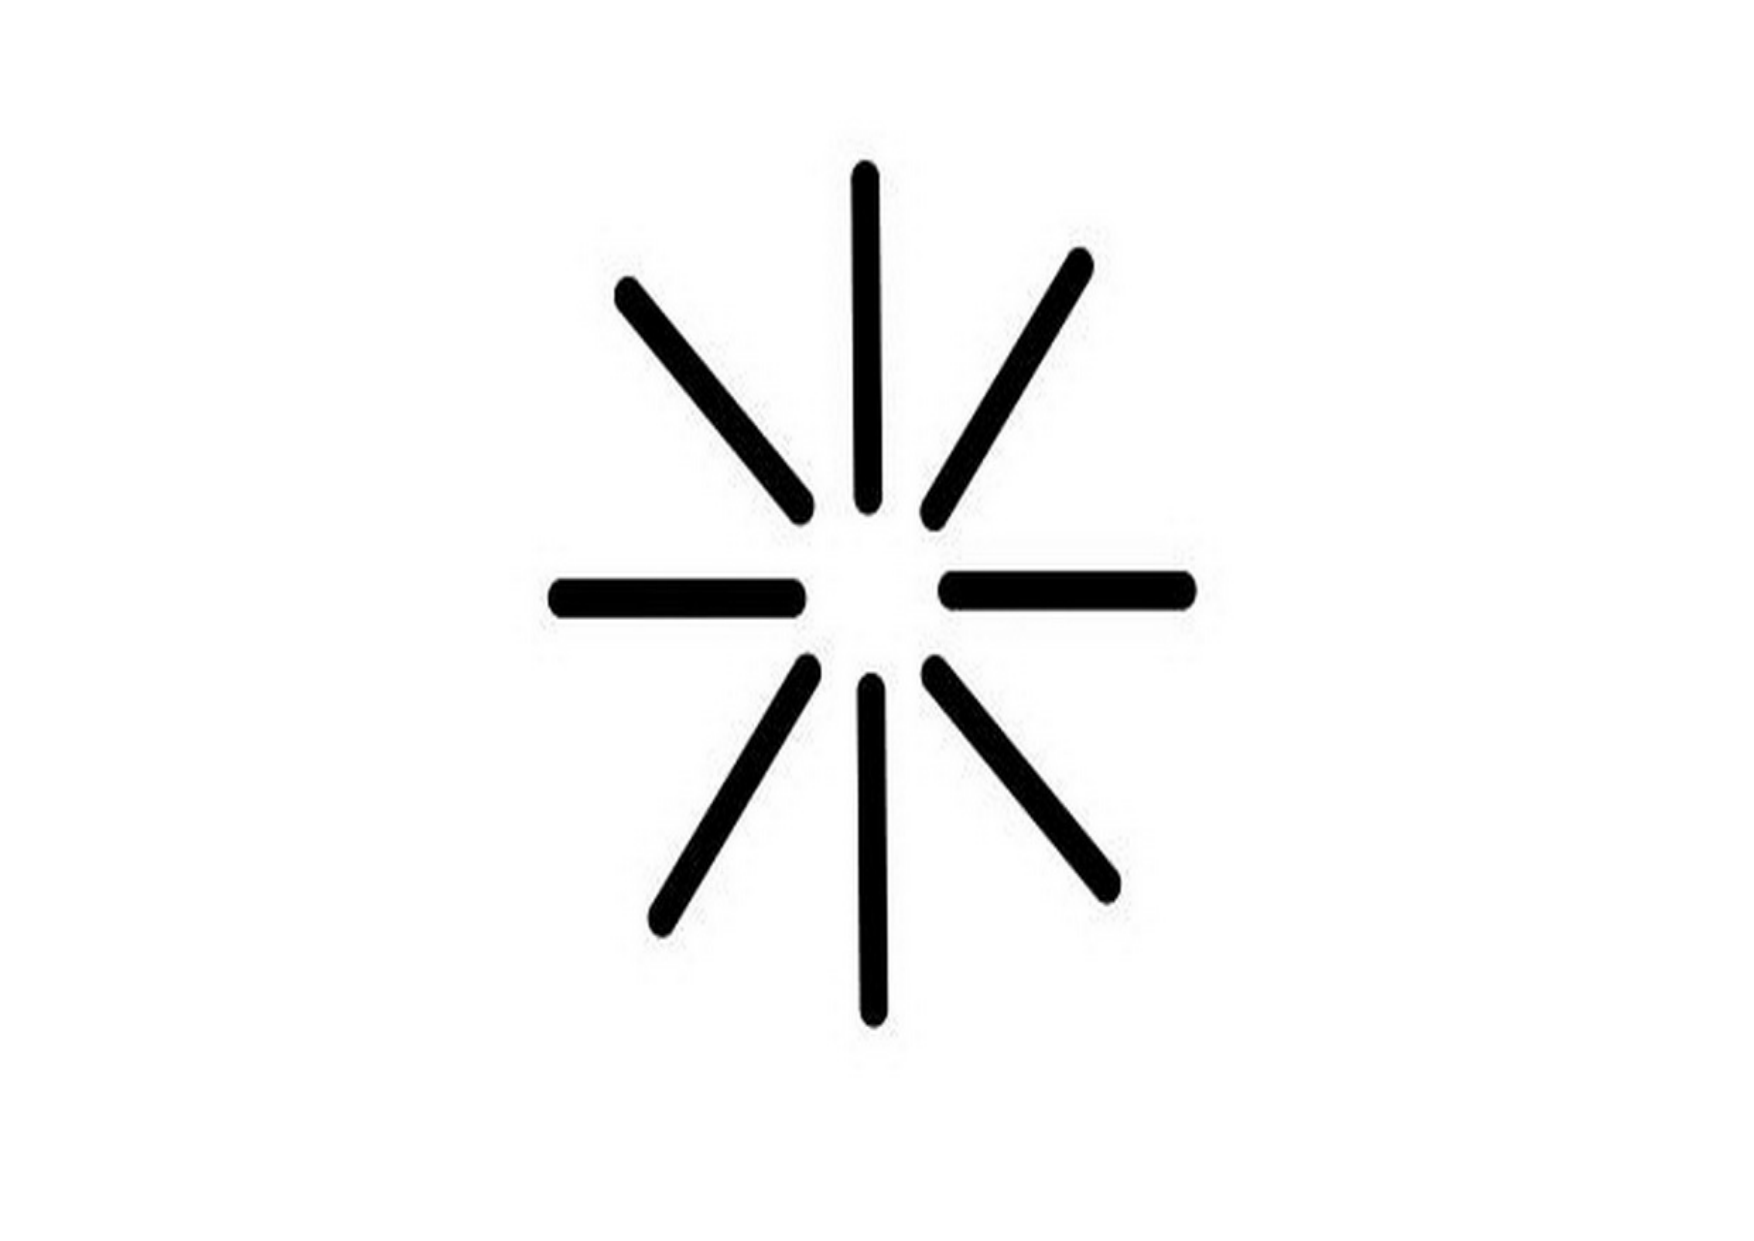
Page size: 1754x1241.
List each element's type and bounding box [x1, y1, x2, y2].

picture [453, 75, 1301, 1086]
